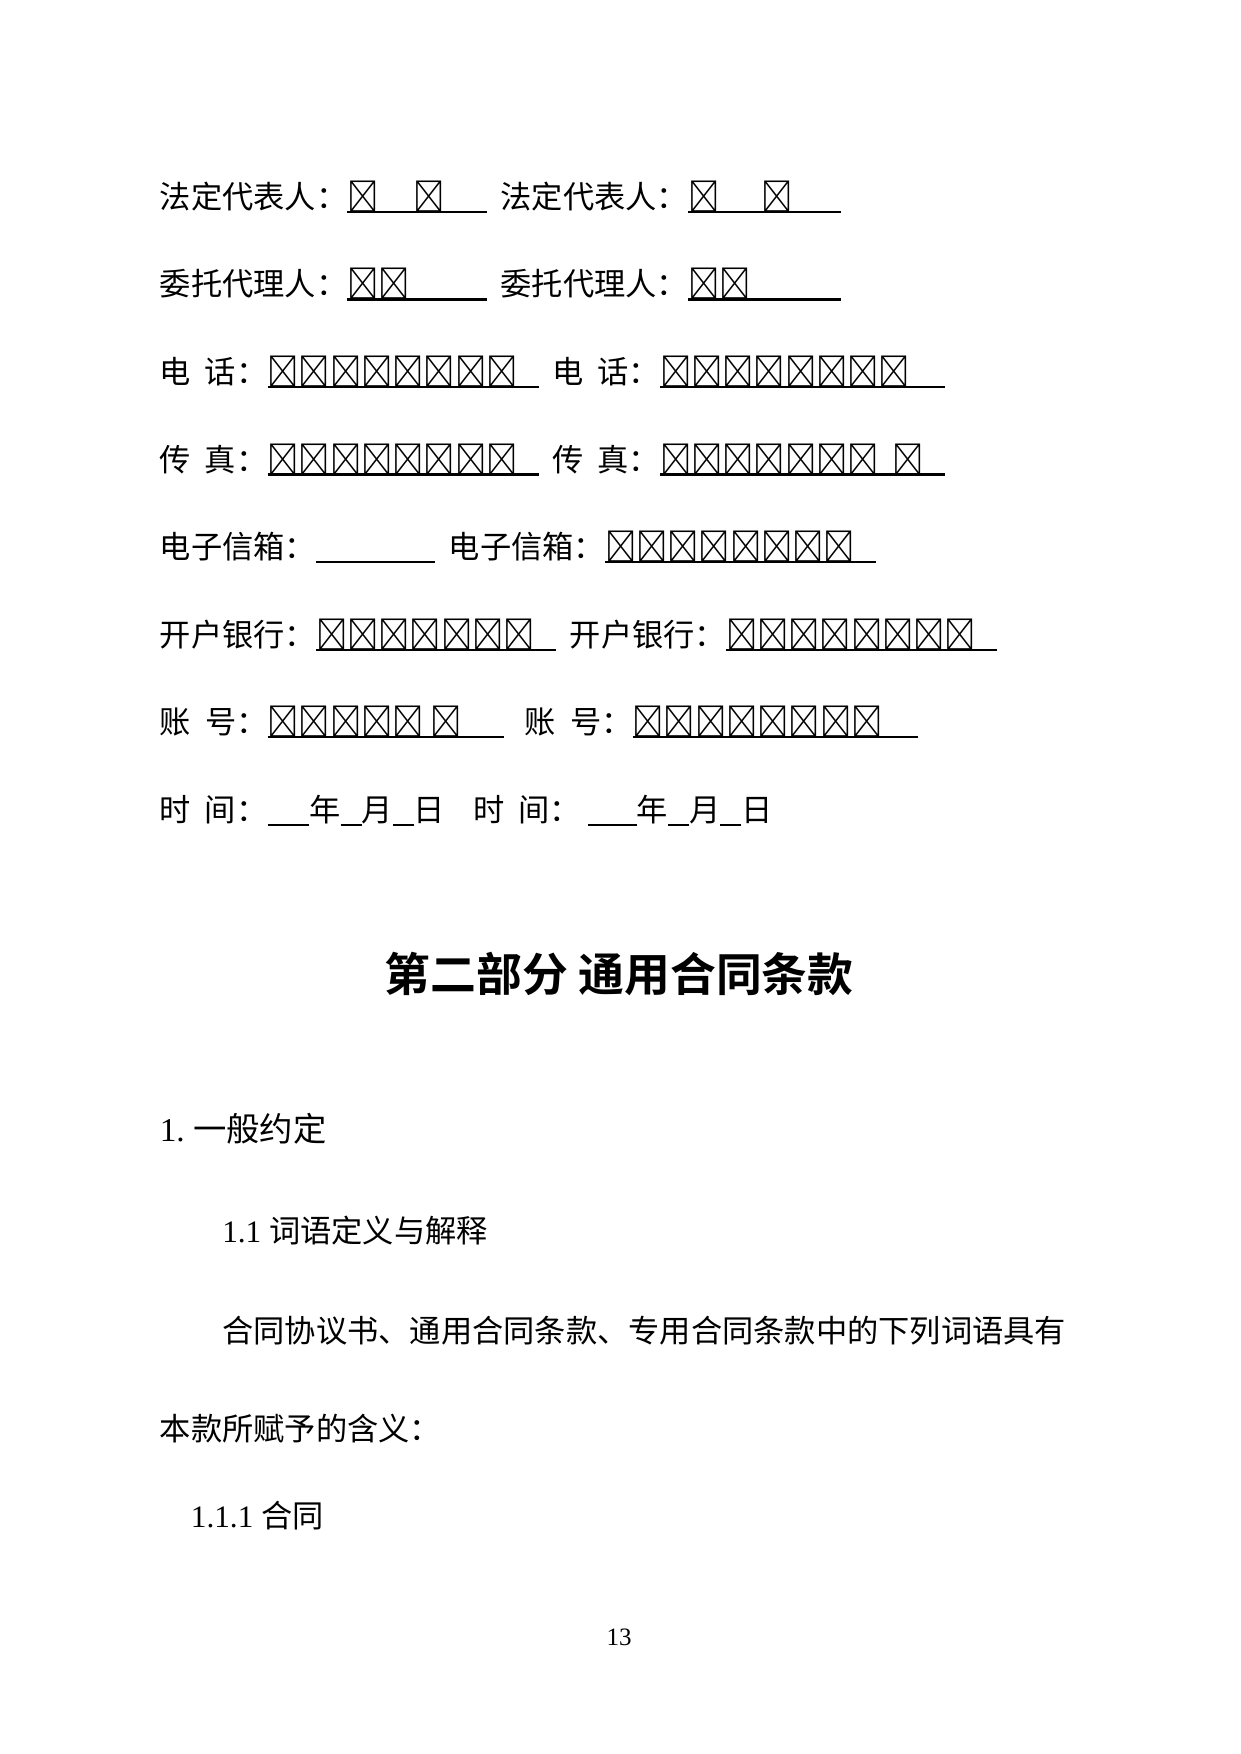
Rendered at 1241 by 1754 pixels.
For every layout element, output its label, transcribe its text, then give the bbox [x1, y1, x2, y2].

text 电子信箱： 电子信箱： [159, 512, 1078, 577]
text 1.1.1 合同 [159, 1481, 1078, 1546]
subtitle 1. 一般约定 [159, 1095, 1078, 1160]
text 法定代表人：  法定代表人：  [159, 162, 1078, 227]
text 账 号：  账 号： [159, 688, 1078, 753]
text 电 话： 电 话： [159, 337, 1078, 402]
subtitle 第二部分 通用合同条款 [159, 922, 1078, 1020]
text 传 真： 传 真：  [159, 425, 1078, 490]
subtitle 1.1 词语定义与解释 [159, 1196, 1078, 1261]
text 委托代理人： 委托代理人： [159, 249, 1078, 314]
text 合同协议书、通用合同条款、专用合同条款中的下列词语具有本款所赋予的含义： [159, 1296, 1078, 1459]
text 开户银行： 开户银行： [159, 600, 1078, 665]
text 时 间： 年 月 日 时 间： 年 月 日 [159, 775, 1078, 840]
